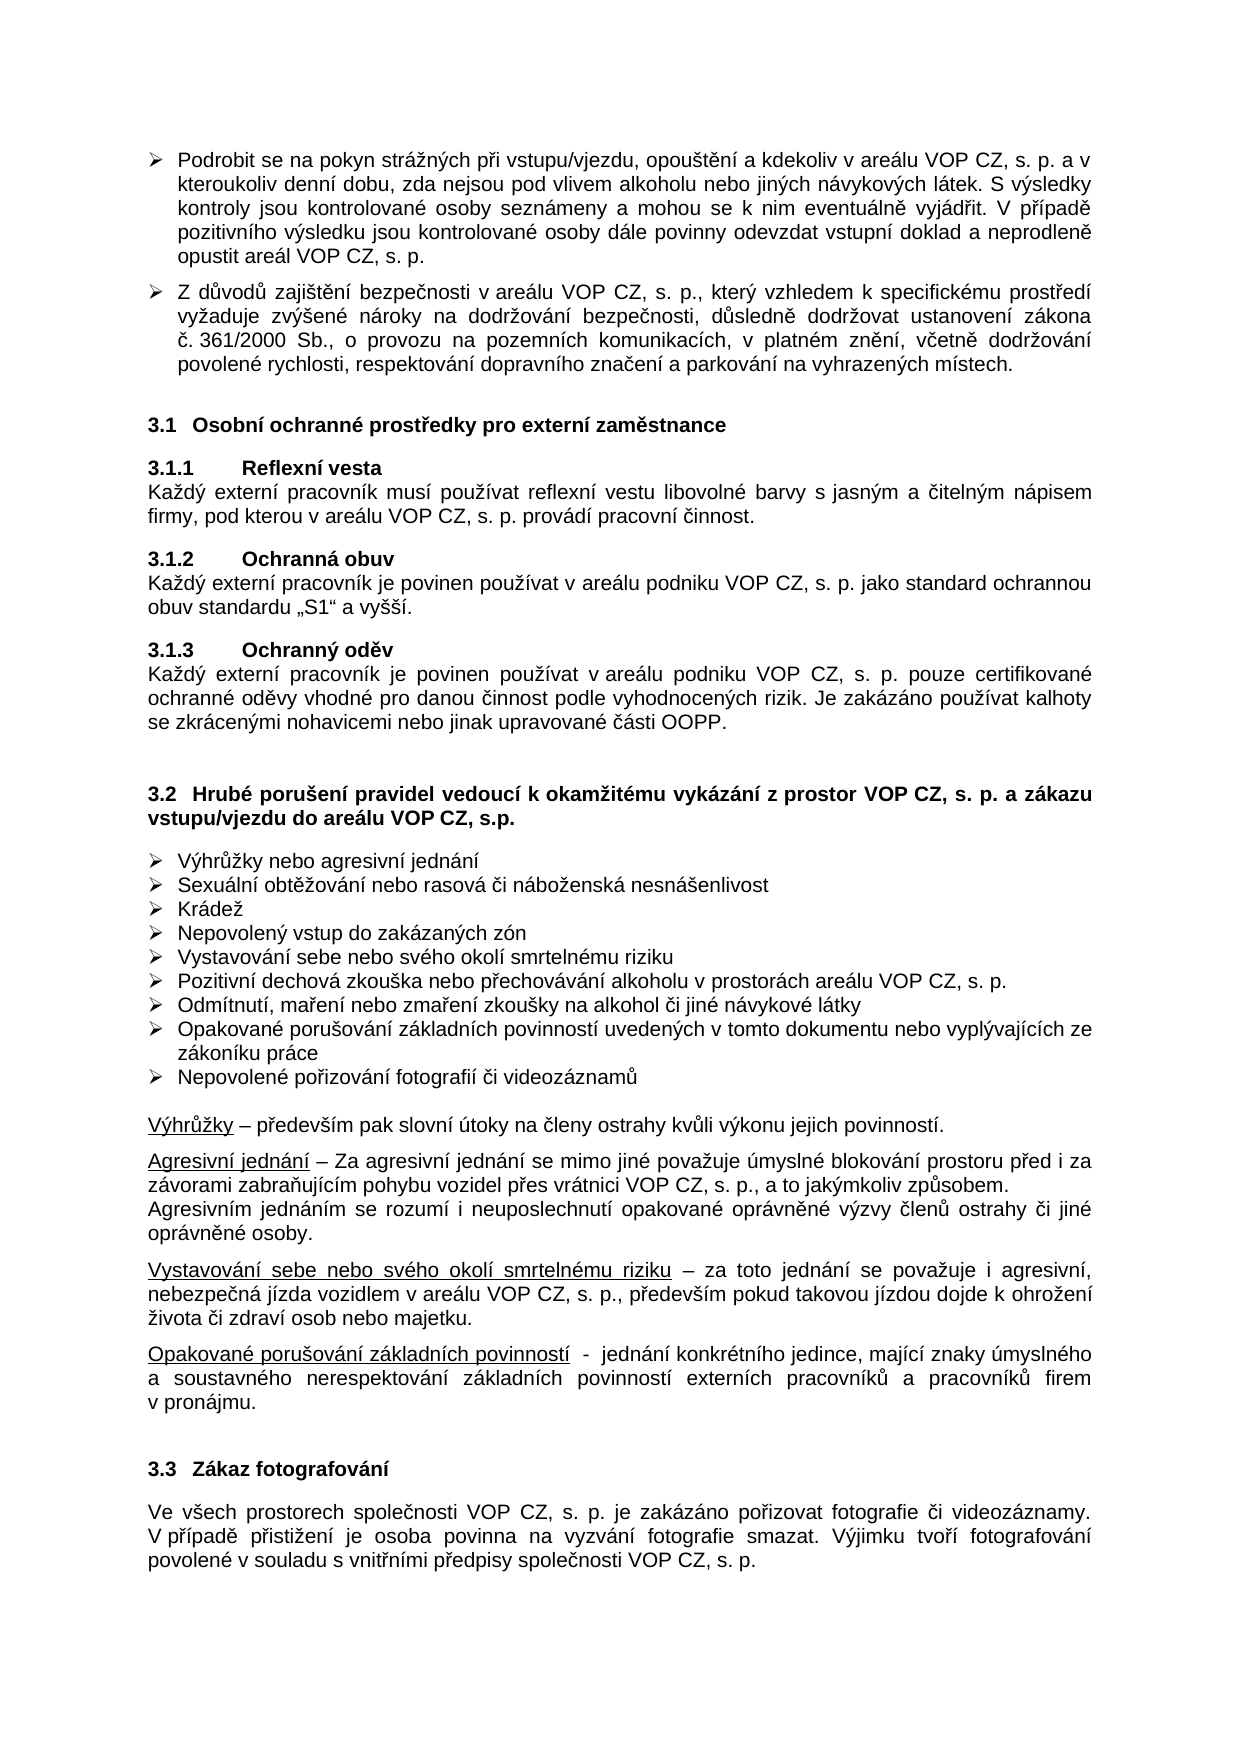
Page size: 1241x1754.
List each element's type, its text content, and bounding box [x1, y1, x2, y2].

text Výhrůžky – především pak slovní útoky na členy ostrahy kvůli výkonu jejich povinností. [148, 1113, 1093, 1137]
text Každý externí pracovník je povinen používat v areálu podniku VOP CZ, s. p. pouze certifikované ochranné oděvy vhodné pro danou činnost podle vyhodnocených rizik. Je zakázáno používat kalhoty se zkrácenými nohavicemi nebo jinak upravované části OOPP. [148, 662, 1093, 733]
text Z důvodů zajištění bezpečnosti v areálu VOP CZ, s. p., který vzhledem k specifickému prostředí vyžaduje zvýšené nároky na dodržování bezpečnosti, důsledně dodržovat ustanovení zákona č. 361/2000 Sb., o provozu na pozemních komunikacích, v platném znění, včetně dodržování povolené rychlosti, respektování dopravního značení a parkování na vyhrazených místech. [148, 280, 1093, 376]
subtitle Ochranný oděv [148, 638, 1093, 662]
text Opakované porušování základních povinností - jednání konkrétního jedince, mající znaky úmyslného a soustavného nerespektování základních povinností externích pracovníků a pracovníků firem v pronájmu. [148, 1342, 1093, 1414]
text Agresivním jednáním se rozumí i neuposlechnutí opakované oprávněné výzvy členů ostrahy či jiné oprávněné osoby. [148, 1197, 1093, 1245]
text Odmítnutí, maření nebo zmaření zkoušky na alkohol či jiné návykové látky [148, 993, 1093, 1017]
text Pozitivní dechová zkouška nebo přechovávání alkoholu v prostorách areálu VOP CZ, s. p. [148, 969, 1093, 993]
text Každý externí pracovník je povinen používat v areálu podniku VOP CZ, s. p. jako standard ochrannou obuv standardu „S1“ a vyšší. [148, 571, 1093, 618]
text Agresivní jednání – Za agresivní jednání se mimo jiné považuje úmyslné blokování prostoru před i za závorami zabraňujícím pohybu vozidel přes vrátnici VOP CZ, s. p., a to jakýmkoliv způsobem. [148, 1149, 1093, 1197]
text Podrobit se na pokyn strážných při vstupu/vjezdu, opouštění a kdekoliv v areálu VOP CZ, s. p. a v kteroukoliv denní dobu, zda nejsou pod vlivem alkoholu nebo jiných návykových látek. S výsledky kontroly jsou kontrolované osoby seznámeny a mohou se k nim eventuálně vyjádřit. V případě pozitivního výsledku jsou kontrolované osoby dále povinny odevzdat vstupní doklad a neprodleně opustit areál VOP CZ, s. p. [148, 148, 1093, 267]
text Opakované porušování základních povinností uvedených v tomto dokumentu nebo vyplývajících ze zákoníku práce [148, 1017, 1093, 1065]
subtitle Zákaz fotografování [148, 1457, 1093, 1481]
text Každý externí pracovník musí používat reflexní vestu libovolné barvy s jasným a čitelným nápisem firmy, pod kterou v areálu VOP CZ, s. p. provádí pracovní činnost. [148, 479, 1093, 527]
subtitle Reflexní vesta [148, 456, 1093, 479]
subtitle Osobní ochranné prostředky pro externí zaměstnance [148, 412, 1093, 436]
text Krádež [148, 897, 1093, 921]
text Nepovolený vstup do zakázaných zón [148, 921, 1093, 945]
text Ve všech prostorech společnosti VOP CZ, s. p. je zakázáno pořizovat fotografie či videozáznamy. V případě přistižení je osoba povinna na vyzvání fotografie smazat. Výjimku tvoří fotografování povolené v souladu s vnitřními předpisy společnosti VOP CZ, s. p. [148, 1500, 1093, 1572]
text Nepovolené pořizování fotografií či videozáznamů [148, 1065, 1093, 1089]
text Sexuální obtěžování nebo rasová či náboženská nesnášenlivost [148, 872, 1093, 897]
text Vystavování sebe nebo svého okolí smrtelnému riziku [148, 945, 1093, 969]
text Výhrůžky nebo agresivní jednání [148, 848, 1093, 872]
text Vystavování sebe nebo svého okolí smrtelnému riziku – za toto jednání se považuje i agresivní, nebezpečná jízda vozidlem v areálu VOP CZ, s. p., především pokud takovou jízdou dojde k ohrožení života či zdraví osob nebo majetku. [148, 1258, 1093, 1329]
subtitle Hrubé porušení pravidel vedoucí k okamžitému vykázání z prostor VOP CZ, s. p. a zákazu vstupu/vjezdu do areálu VOP CZ, s.p. [148, 781, 1093, 829]
subtitle Ochranná obuv [148, 547, 1093, 571]
